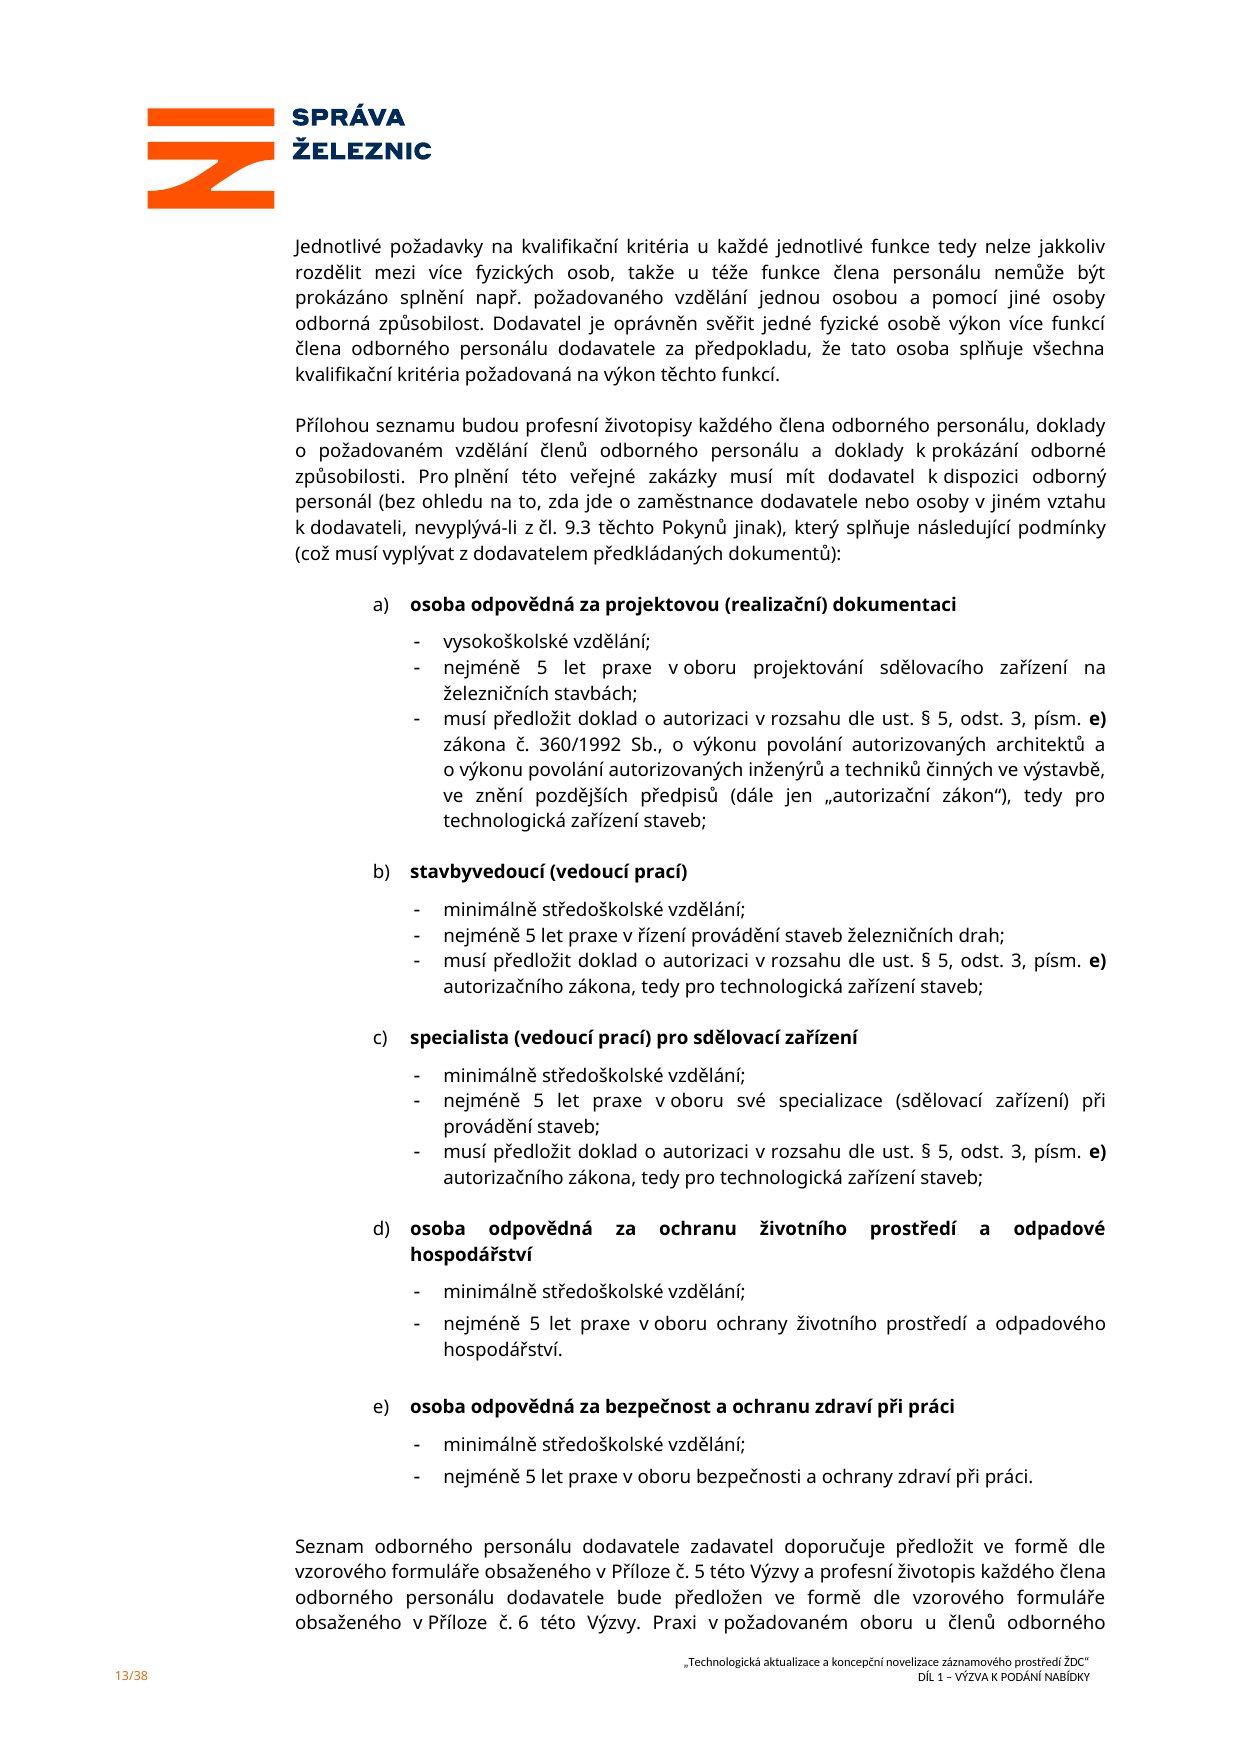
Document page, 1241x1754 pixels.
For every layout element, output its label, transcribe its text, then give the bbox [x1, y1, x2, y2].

list nejméně 5 let praxe v oboru bezpečnosti a ochrany zdraví při práci. [413, 1463, 1106, 1489]
list minimálně středoškolské vzdělání; [413, 897, 1106, 922]
list minimálně středoškolské vzdělání; [413, 1062, 1106, 1088]
list minimálně středoškolské vzdělání; [413, 1431, 1106, 1457]
list minimálně středoškolské vzdělání; [413, 1279, 1106, 1304]
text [295, 1533, 1106, 1635]
list osoba odpovědná za ochranu životního prostředí a odpadové hospodářství [373, 1215, 1106, 1266]
list nejméně 5 let praxe v oboru projektování sdělovacího zařízení na železničních stavbách; [413, 654, 1106, 705]
list musí předložit doklad o autorizaci v rozsahu dle ust. § 5, odst. 3, písm. e) autorizačního zákona, tedy pro technologická zařízení staveb; [413, 1139, 1106, 1190]
list musí předložit doklad o autorizaci v rozsahu dle ust. § 5, odst. 3, písm. e) zákona č. 360/1992 Sb., o výkonu povolání autorizovaných architektů a o výkonu povolání autorizovaných inženýrů a techniků činných ve výstavbě, ve znění pozdějších předpisů (dále jen „autorizační zákon“), tedy pro technologická zařízení staveb; [413, 705, 1106, 833]
list osoba odpovědná za projektovou (realizační) dokumentaci [373, 591, 1106, 616]
list nejméně 5 let praxe v řízení provádění staveb železničních drah; [413, 922, 1106, 948]
list musí předložit doklad o autorizaci v rozsahu dle ust. § 5, odst. 3, písm. e) autorizačního zákona, tedy pro technologická zařízení staveb; [413, 948, 1106, 999]
list vysokoškolské vzdělání; [413, 629, 1106, 654]
list nejméně 5 let praxe v oboru ochrany životního prostředí a odpadového hospodářství. [413, 1311, 1106, 1362]
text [295, 233, 1106, 387]
list nejméně 5 let praxe v oboru své specializace (sdělovací zařízení) při provádění staveb; [413, 1088, 1106, 1139]
list osoba odpovědná za bezpečnost a ochranu zdraví při práci [373, 1393, 1106, 1419]
list specialista (vedoucí prací) pro sdělovací zařízení [373, 1024, 1106, 1050]
text Přílohou seznamu budou profesní životopisy každého člena odborného personálu, doklady o požadovaném vzdělání členů odborného personálu a doklady k prokázání odborné způsobilosti. Pro plnění této veřejné zakázky musí mít dodavatel k dispozici odborný personál (bez ohledu na to, zda jde o zaměstnance dodavatele nebo osoby v jiném vztahu k dodavateli, nevyplývá-li z čl. 9.3 těchto Pokynů jinak), který splňuje následující podmínky (což musí vyplývat z dodavatelem předkládaných dokumentů): [295, 412, 1106, 565]
list stavbyvedoucí (vedoucí prací) [373, 858, 1106, 884]
